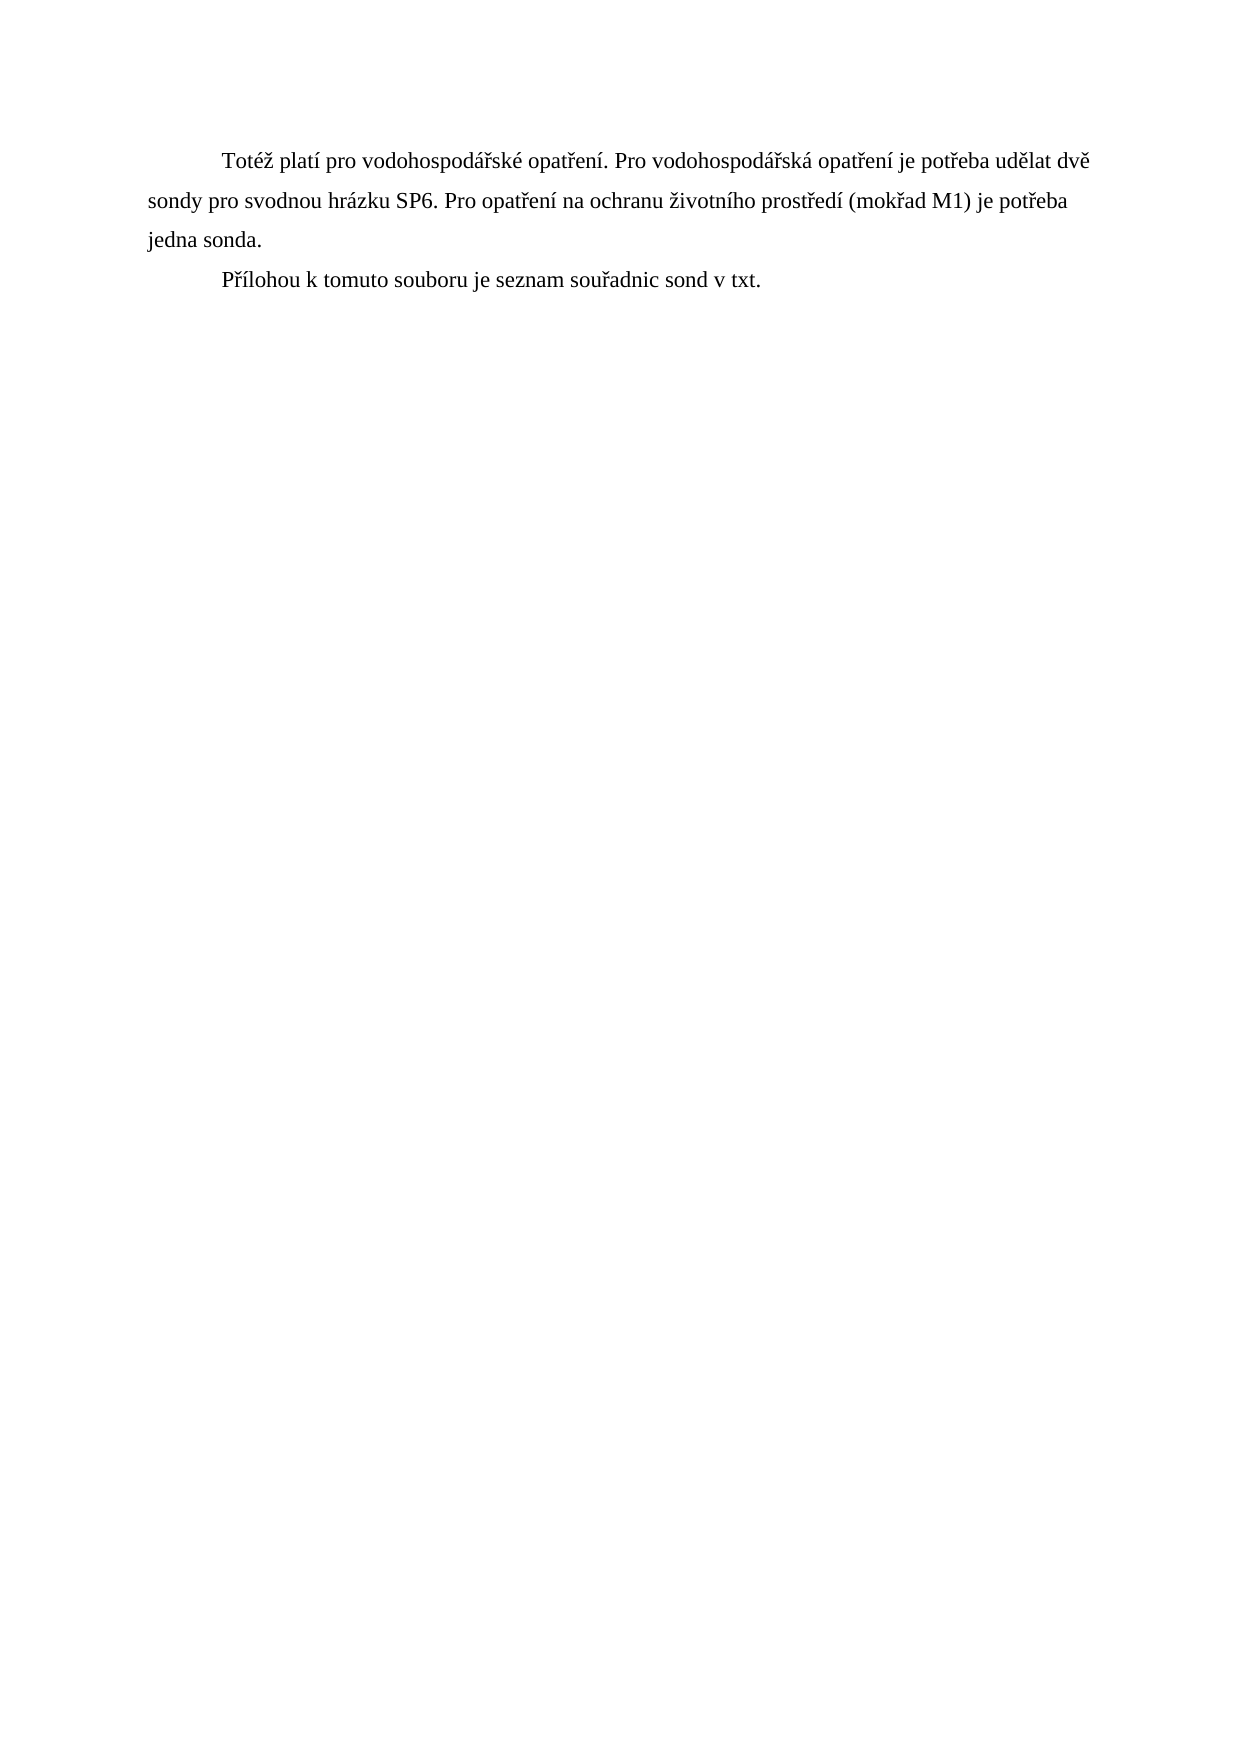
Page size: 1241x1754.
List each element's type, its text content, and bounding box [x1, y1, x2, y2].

text Totéž platí pro vodohospodářské opatření. Pro vodohospodářská opatření je potřeba udělat dvě sondy pro svodnou hrázku SP6. Pro opatření na ochranu životního prostředí (mokřad M1) je potřeba jedna sonda. [148, 148, 1093, 253]
text Přílohou k tomuto souboru je seznam souřadnic sond v txt. [148, 266, 1093, 292]
